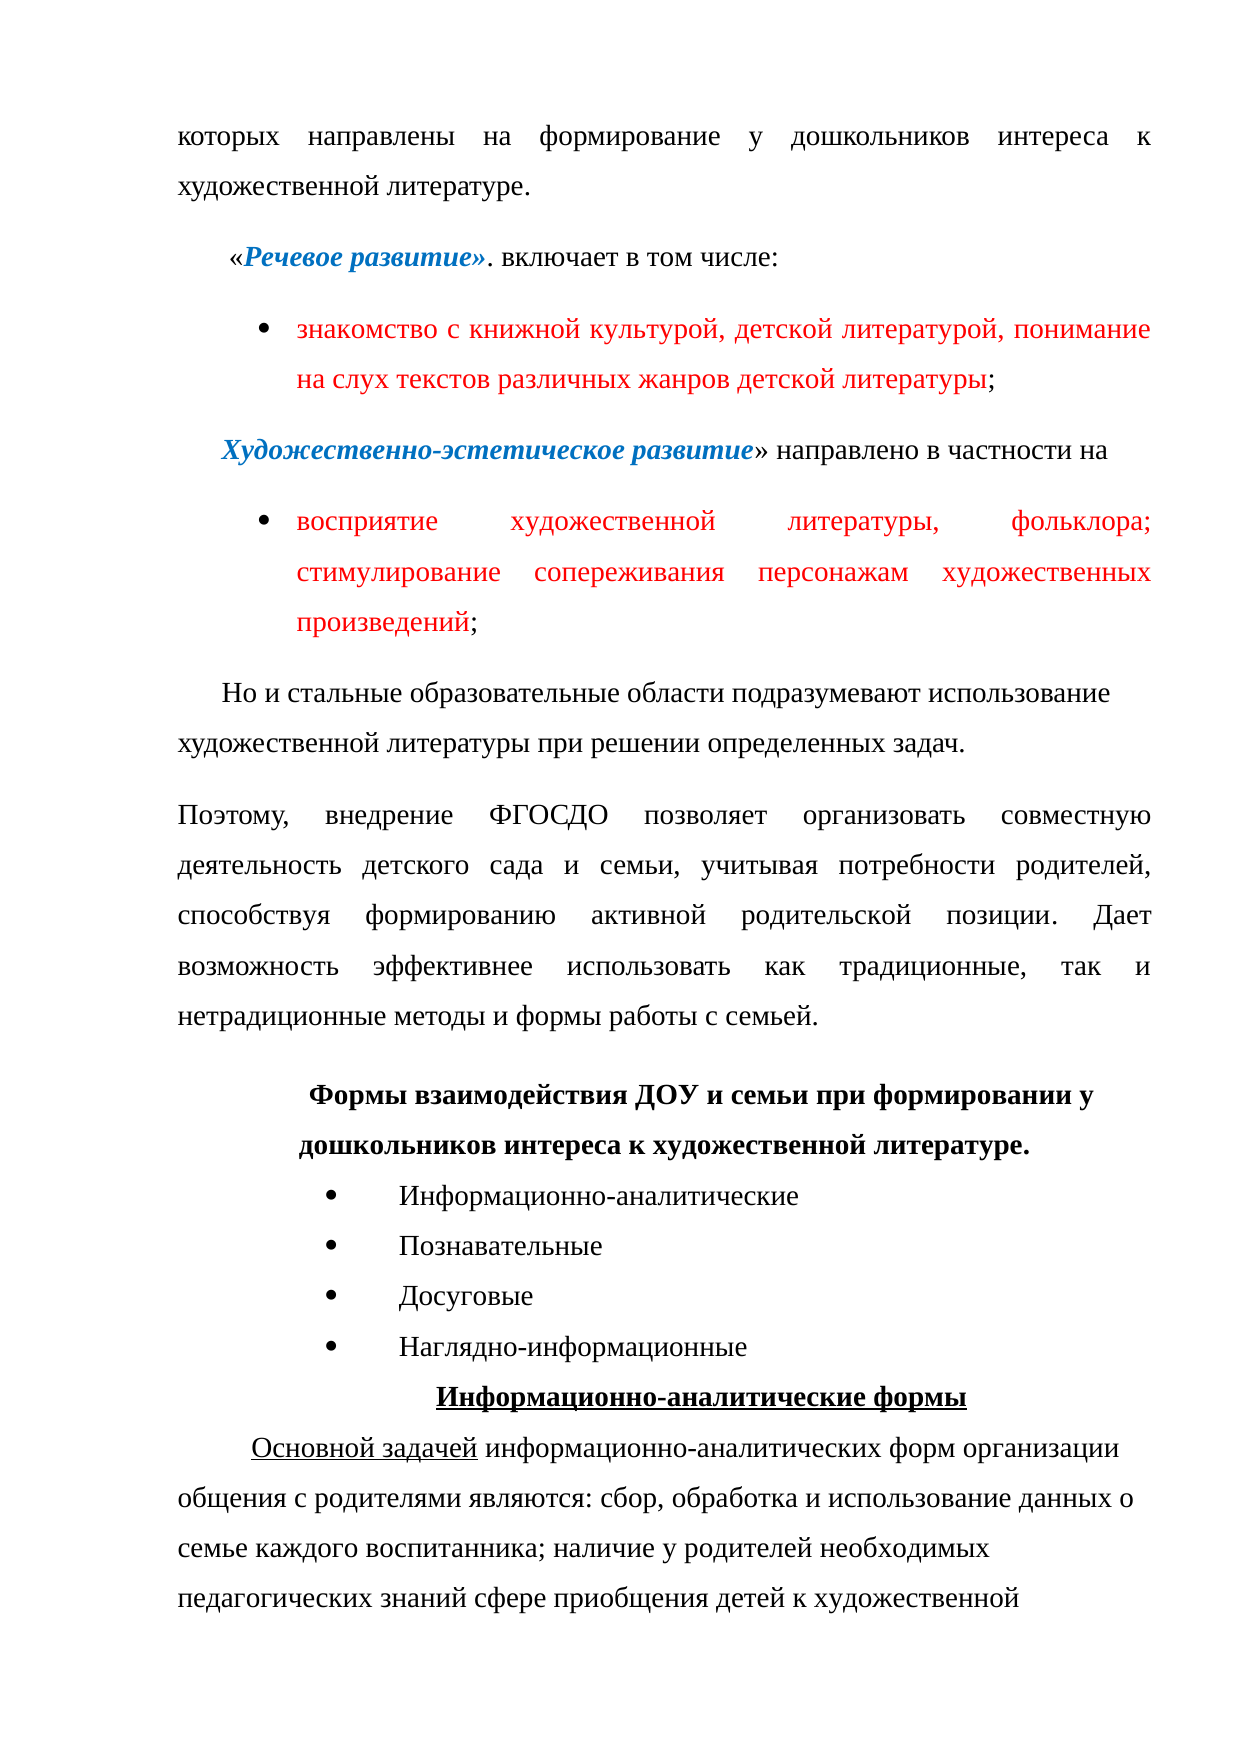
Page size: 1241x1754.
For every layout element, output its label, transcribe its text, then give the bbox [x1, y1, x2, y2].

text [177, 1430, 1152, 1614]
text Но и стальные образовательные области подразумевают использование художественной литературы при решении определенных задач. [177, 675, 1152, 759]
list знакомство с книжной культурой, детской литературой, понимание на слух текстов различных жанров детской литературы; [259, 311, 1152, 395]
list восприятие художественной литературы, фольклора; стимулирование сопереживания персонажам художественных произведений; [259, 503, 1152, 638]
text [177, 118, 1152, 202]
text «Речевое развитие». включает в том числе: [177, 239, 1152, 273]
list Наглядно-информационные [252, 1329, 1152, 1363]
text Поэтому, внедрение ФГОСДО позволяет организовать совместную деятельность детского сада и семьи, учитывая потребности родителей, способствуя формированию активной родительской позиции. Дает возможность эффективнее использовать как традиционные, так и нетрадиционные методы и формы работы с семьей. [177, 797, 1152, 1032]
list Досуговые [252, 1278, 1152, 1312]
text Формы взаимодействия ДОУ и семьи при формировании у дошкольников интереса к художественной литературе. [177, 1077, 1152, 1161]
list Информационно-аналитические [252, 1178, 1152, 1211]
text Художественно-эстетическое развитие» направлено в частности на [177, 432, 1152, 466]
list Познавательные [252, 1228, 1152, 1262]
text Информационно-аналитические формы [177, 1379, 1152, 1413]
